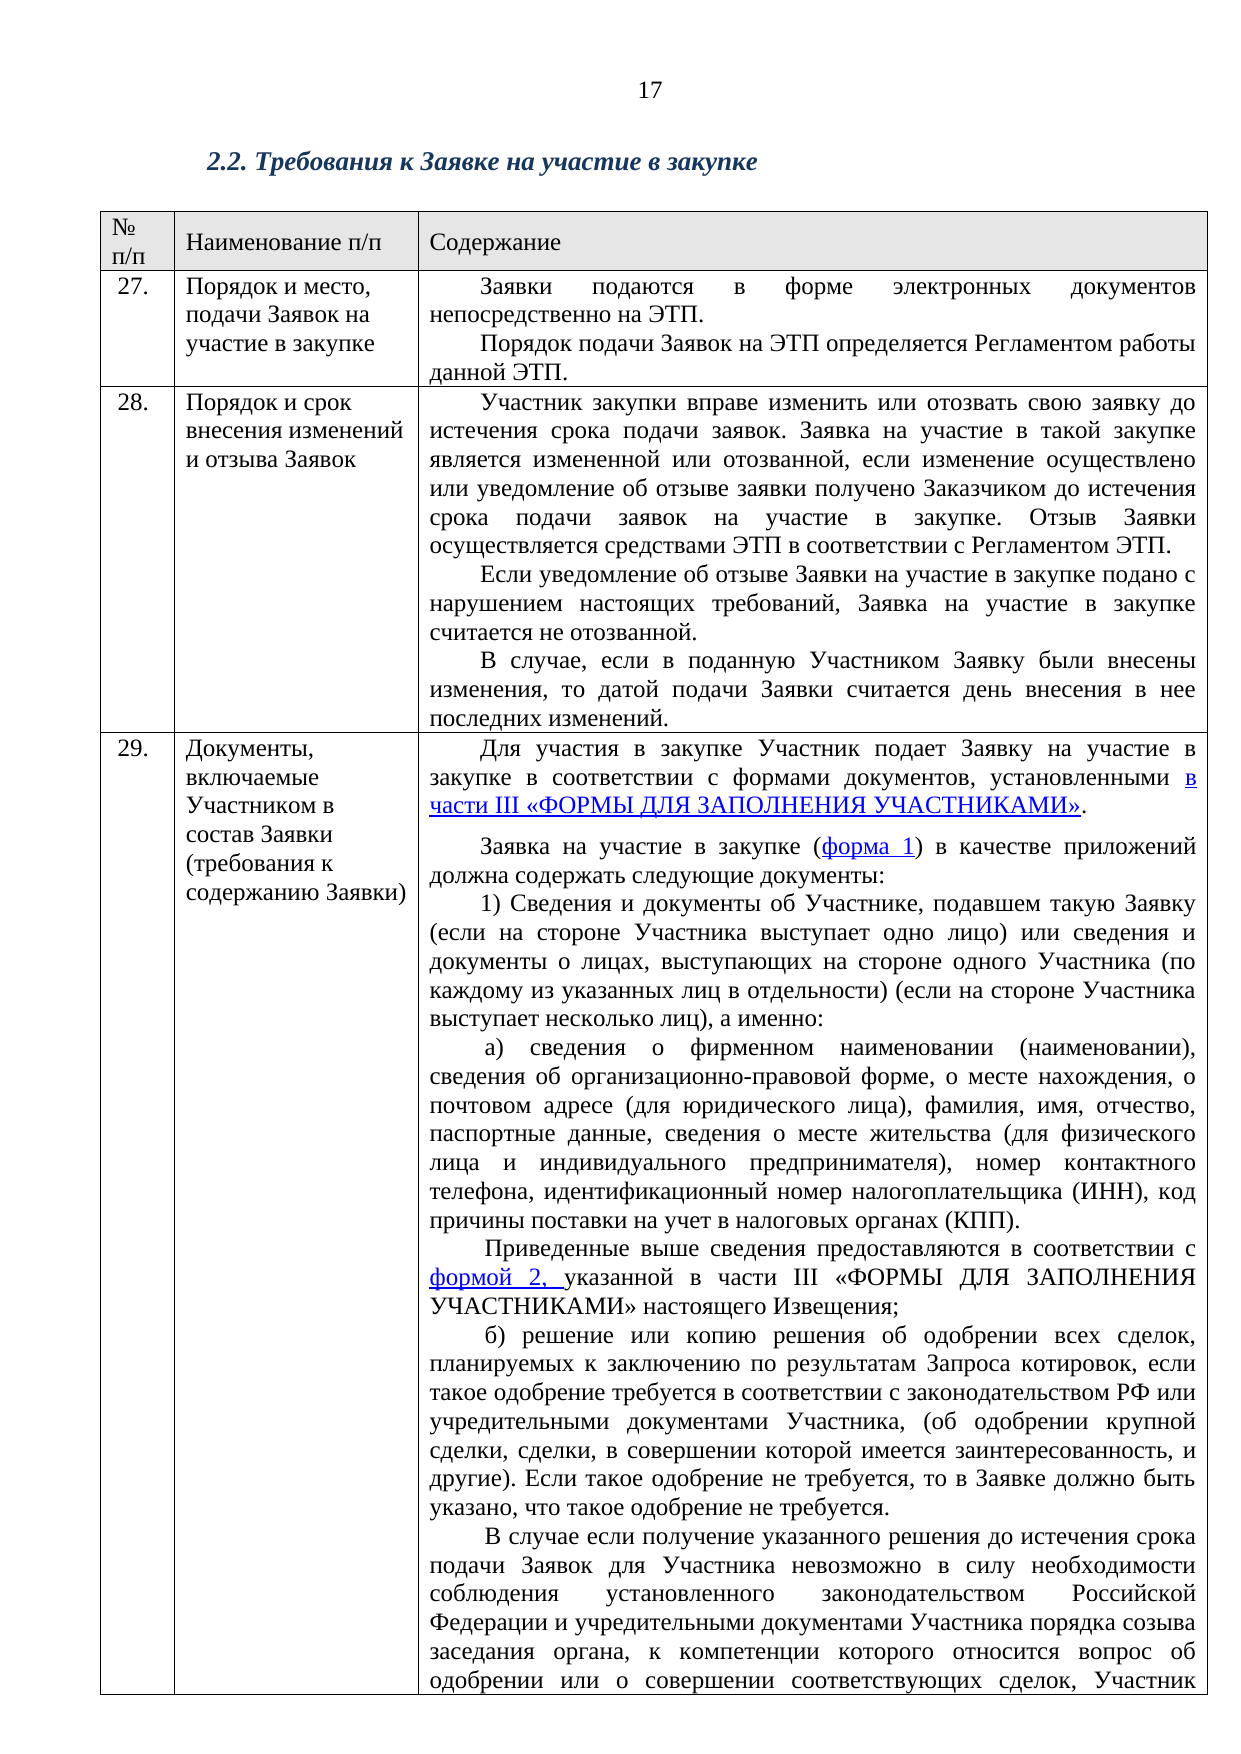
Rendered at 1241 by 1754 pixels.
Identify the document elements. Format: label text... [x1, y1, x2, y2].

table_cell Порядок и срок внесения изменений и отзыва Заявок [175, 387, 418, 732]
table_cell [101, 271, 174, 386]
table_cell Порядок и место, подачи Заявок на участие в закупке [175, 271, 418, 386]
table_cell [101, 733, 174, 1693]
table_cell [419, 733, 1207, 1693]
table_cell Заявки подаются в форме электронных документов непосредственно на ЭТП. Порядок подачи Заявок на ЭТП определяется Регламентом работы данной ЭТП. [419, 271, 1207, 386]
table_cell Участник закупки вправе изменить или отозвать свою заявку до истечения срока подачи заявок. Заявка на участие в такой закупке является измененной или отозванной, если изменение осуществлено или уведомление об отзыве заявки получено Заказчиком до истечения срока подачи заявок на участие в закупке. Отзыв Заявки осуществляется средствами ЭТП в соответствии с Регламентом ЭТП. Если уведомление об отзыве Заявки на участие в закупке подано с нарушением настоящих требований, Заявка на участие в закупке считается не отозванной. В случае, если в поданную Участником Заявку были внесены изменения, то датой подачи Заявки считается день внесения в нее последних изменений. [419, 387, 1207, 732]
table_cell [175, 733, 418, 1693]
table_cell [101, 387, 174, 732]
table_header Содержание [419, 212, 1207, 270]
table_header Наименование п/п [175, 212, 418, 270]
table_header № п/п [101, 212, 174, 270]
text 2.2. Требования к Заявке на участие в закупке [207, 145, 1181, 176]
